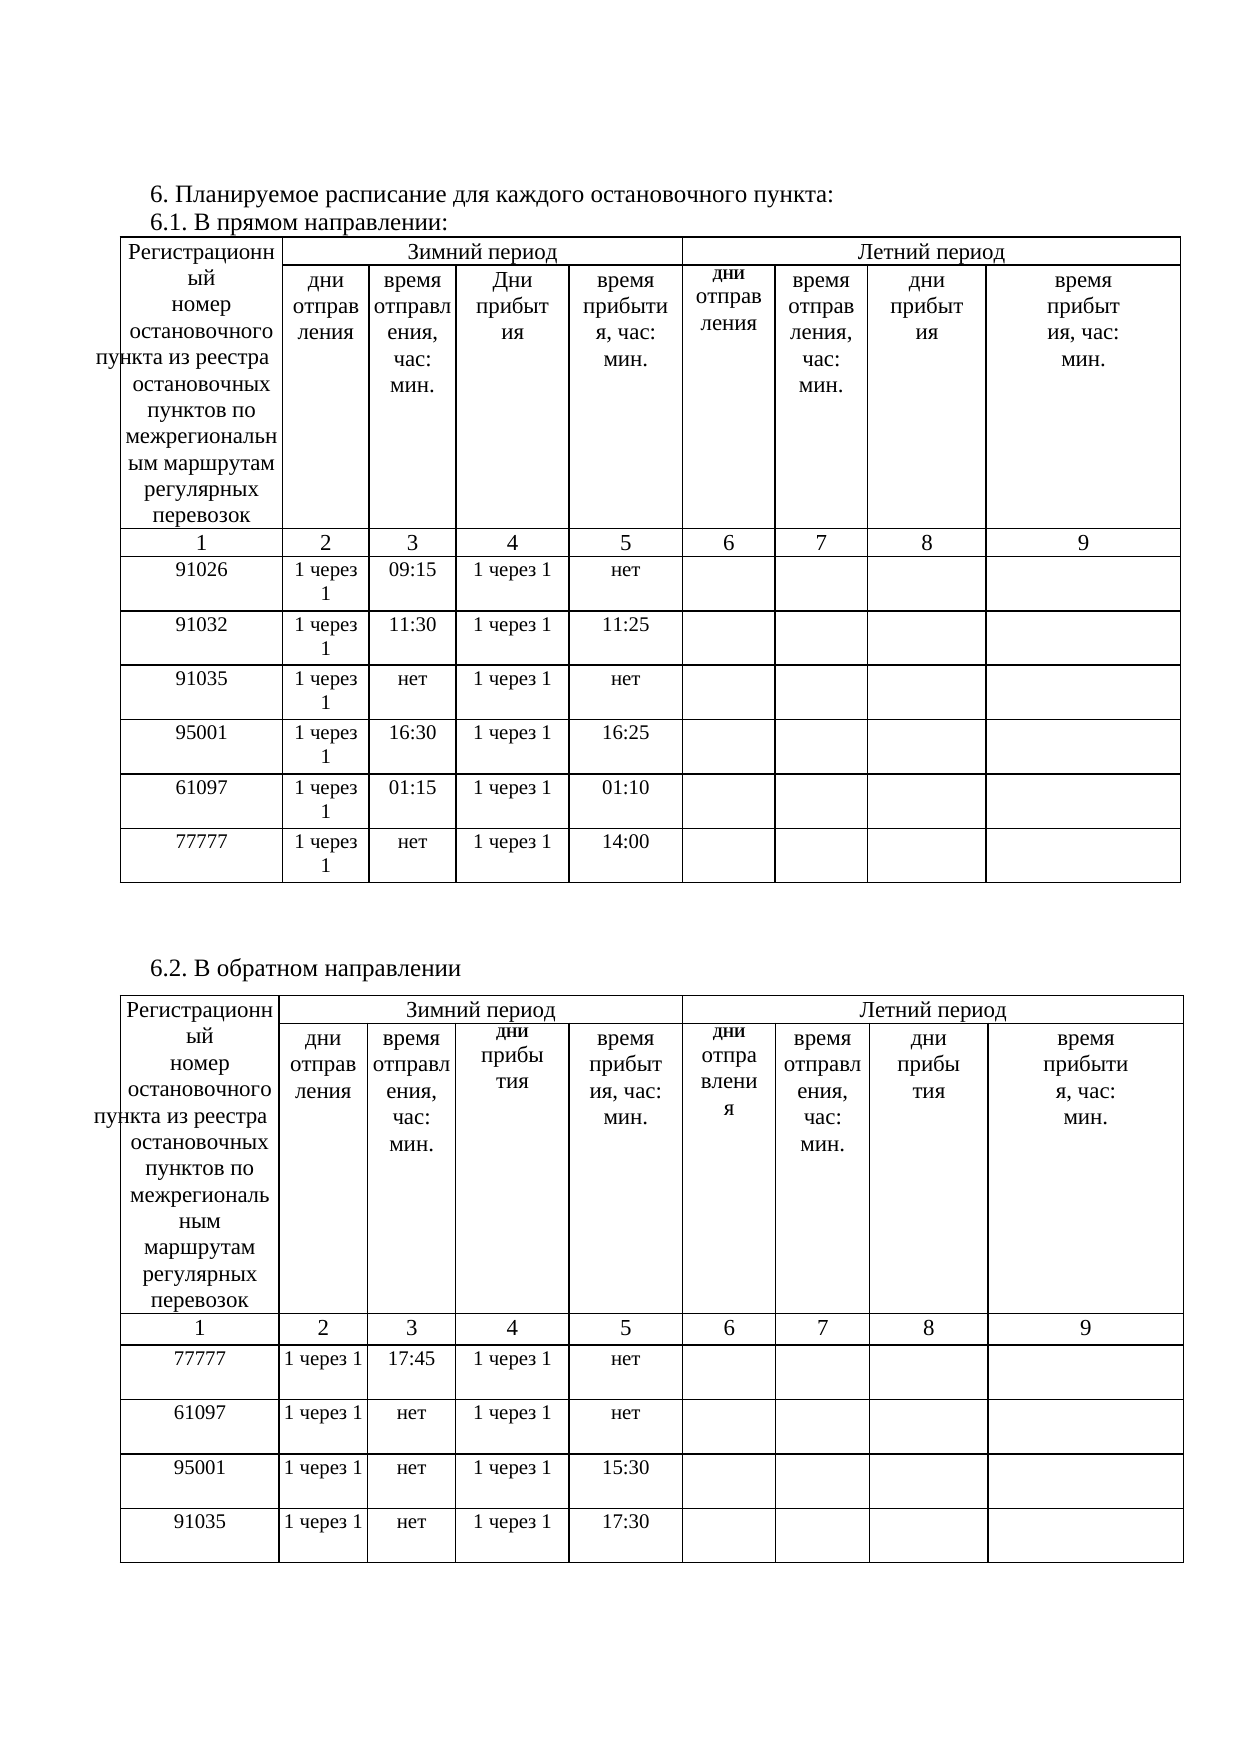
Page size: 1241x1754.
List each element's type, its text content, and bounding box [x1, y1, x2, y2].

table_cell [989, 1509, 1183, 1562]
table_cell 1 через 1 [457, 720, 568, 773]
table_cell 6 [683, 1314, 775, 1344]
table_cell 09:15 [370, 557, 455, 610]
table_cell время отправ ления, час: мин. [776, 266, 867, 528]
table_cell 1 через 1 [456, 1509, 568, 1562]
table_cell [868, 557, 985, 610]
table_cell 7 [776, 529, 867, 556]
text 6.1. В прямом направлении: [150, 207, 1090, 236]
table_cell 91032 [121, 612, 282, 664]
table_cell [989, 1346, 1183, 1399]
table_cell время прибыт ия, час: мин. [570, 1024, 682, 1312]
table_cell нет [370, 829, 455, 882]
table_cell ДНИ отпра влени я [683, 1024, 775, 1312]
table_cell [870, 1455, 987, 1507]
table_cell 17:45 [368, 1346, 455, 1399]
table_cell 17:30 [570, 1509, 682, 1562]
table_cell 3 [370, 529, 455, 556]
table_cell 77777 [121, 829, 282, 882]
table_cell 61097 [121, 775, 282, 827]
table_cell [987, 666, 1180, 719]
table_cell 1 через 1 [456, 1400, 568, 1453]
table_cell [683, 1509, 775, 1562]
table_cell Дни прибыт ия [457, 266, 568, 528]
table_cell 1 через 1 [283, 829, 368, 882]
table_cell [683, 1400, 775, 1453]
table_cell 16:30 [370, 720, 455, 773]
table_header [121, 996, 278, 1312]
table_cell 95001 [121, 1455, 278, 1507]
table_cell 7 [776, 1314, 869, 1344]
table_cell 1 через 1 [280, 1400, 367, 1453]
table_cell нет [368, 1509, 455, 1562]
table_cell [868, 775, 985, 827]
table_cell 1 через 1 [457, 666, 568, 719]
table_header Летний период [683, 238, 1180, 264]
table_cell нет [368, 1400, 455, 1453]
table_cell 15:30 [570, 1455, 682, 1507]
table_cell время отправл ения, час: мин. [370, 266, 455, 528]
table_cell время отправл ения, час: мин. [776, 1024, 869, 1312]
table_cell [870, 1509, 987, 1562]
table_cell 91026 [121, 557, 282, 610]
table_cell [683, 829, 774, 882]
table_cell [776, 1455, 869, 1507]
table_cell нет [570, 1400, 682, 1453]
table_cell 1 через 1 [457, 557, 568, 610]
table_cell 3 [368, 1314, 455, 1344]
table_cell [868, 829, 985, 882]
table_cell 01:10 [570, 775, 682, 827]
table_cell 4 [457, 529, 568, 556]
table_cell [987, 720, 1180, 773]
table_cell 11:30 [370, 612, 455, 664]
table_cell 91035 [121, 666, 282, 719]
table_cell 1 через 1 [283, 666, 368, 719]
table_cell 1 через 1 [456, 1346, 568, 1399]
table_cell [683, 612, 774, 664]
table_cell 4 [456, 1314, 568, 1344]
table_cell [776, 557, 867, 610]
table_cell 9 [989, 1314, 1183, 1344]
table_cell [683, 666, 774, 719]
table_cell 8 [870, 1314, 987, 1344]
table_cell [868, 612, 985, 664]
table_cell 1 [121, 529, 282, 556]
table_cell 5 [570, 1314, 682, 1344]
table_cell время отправл ения, час: мин. [368, 1024, 455, 1312]
table_cell [870, 1400, 987, 1453]
table_cell 1 через 1 [280, 1346, 367, 1399]
table_cell дни прибыт ия [868, 266, 985, 528]
table_cell ДНИ прибы тия [456, 1024, 568, 1312]
table_cell дни отправ ления [280, 1024, 367, 1312]
table_cell 01:15 [370, 775, 455, 827]
table_cell [683, 1455, 775, 1507]
table_cell нет [370, 666, 455, 719]
table_cell 9 [987, 529, 1180, 556]
table_cell [776, 775, 867, 827]
table_cell [683, 775, 774, 827]
table_cell 1 через 1 [456, 1455, 568, 1507]
table_cell 8 [868, 529, 985, 556]
table_cell 14:00 [570, 829, 682, 882]
table_header Регистрационный номер остановочного пункта из реестра остановочных пунктов по межрегиональным маршрутам регулярных перевозок [121, 238, 282, 528]
table_cell время прибыти я, час: мин. [570, 266, 682, 528]
table_header Зимний период [283, 238, 682, 264]
table_cell [989, 1400, 1183, 1453]
table_cell [776, 720, 867, 773]
table_cell время прибыти я, час: мин. [989, 1024, 1183, 1312]
table_cell 61097 [121, 1400, 278, 1453]
table_cell [776, 666, 867, 719]
table_cell нет [570, 557, 682, 610]
table_cell нет [368, 1455, 455, 1507]
table_cell ДНИ отправ ления [683, 266, 774, 528]
table_cell [870, 1346, 987, 1399]
table_cell 6 [683, 529, 774, 556]
table_cell 1 через 1 [280, 1509, 367, 1562]
table_cell [868, 666, 985, 719]
table_cell дни прибы тия [870, 1024, 987, 1312]
table_cell дни отправ ления [283, 266, 368, 528]
table_cell 11:25 [570, 612, 682, 664]
table_cell [987, 829, 1180, 882]
table_cell время прибыт ия, час: мин. [987, 266, 1180, 528]
table_cell [987, 557, 1180, 610]
table_cell [987, 612, 1180, 664]
table_cell [868, 720, 985, 773]
table_cell [987, 775, 1180, 827]
table_cell 1 через 1 [283, 612, 368, 664]
table_header Летний период [683, 996, 1183, 1023]
table_cell 1 через 1 [280, 1455, 367, 1507]
table_cell 1 через 1 [457, 829, 568, 882]
table_cell 1 через 1 [283, 557, 368, 610]
table_cell 1 через 1 [283, 720, 368, 773]
table_cell 91035 [121, 1509, 278, 1562]
table_cell нет [570, 1346, 682, 1399]
table_header Зимний период [280, 996, 682, 1023]
table_cell 1 через 1 [457, 775, 568, 827]
table_cell [683, 720, 774, 773]
table_cell 1 через 1 [283, 775, 368, 827]
table_cell [776, 1346, 869, 1399]
text 6. Планируемое расписание для каждого остановочного пункта: [150, 179, 1090, 207]
table_cell [776, 1400, 869, 1453]
table_cell 16:25 [570, 720, 682, 773]
table_cell нет [570, 666, 682, 719]
table_cell 1 [121, 1314, 278, 1344]
table_cell [776, 829, 867, 882]
table_cell 5 [570, 529, 682, 556]
table_cell 77777 [121, 1346, 278, 1399]
table_cell [776, 612, 867, 664]
text 6.2. В обратном направлении [150, 953, 1090, 982]
table_cell 95001 [121, 720, 282, 773]
table_cell 2 [280, 1314, 367, 1344]
table_cell 1 через 1 [457, 612, 568, 664]
table_cell [683, 557, 774, 610]
table_cell [989, 1455, 1183, 1507]
table_cell [776, 1509, 869, 1562]
table_cell [683, 1346, 775, 1399]
table_cell 2 [283, 529, 368, 556]
